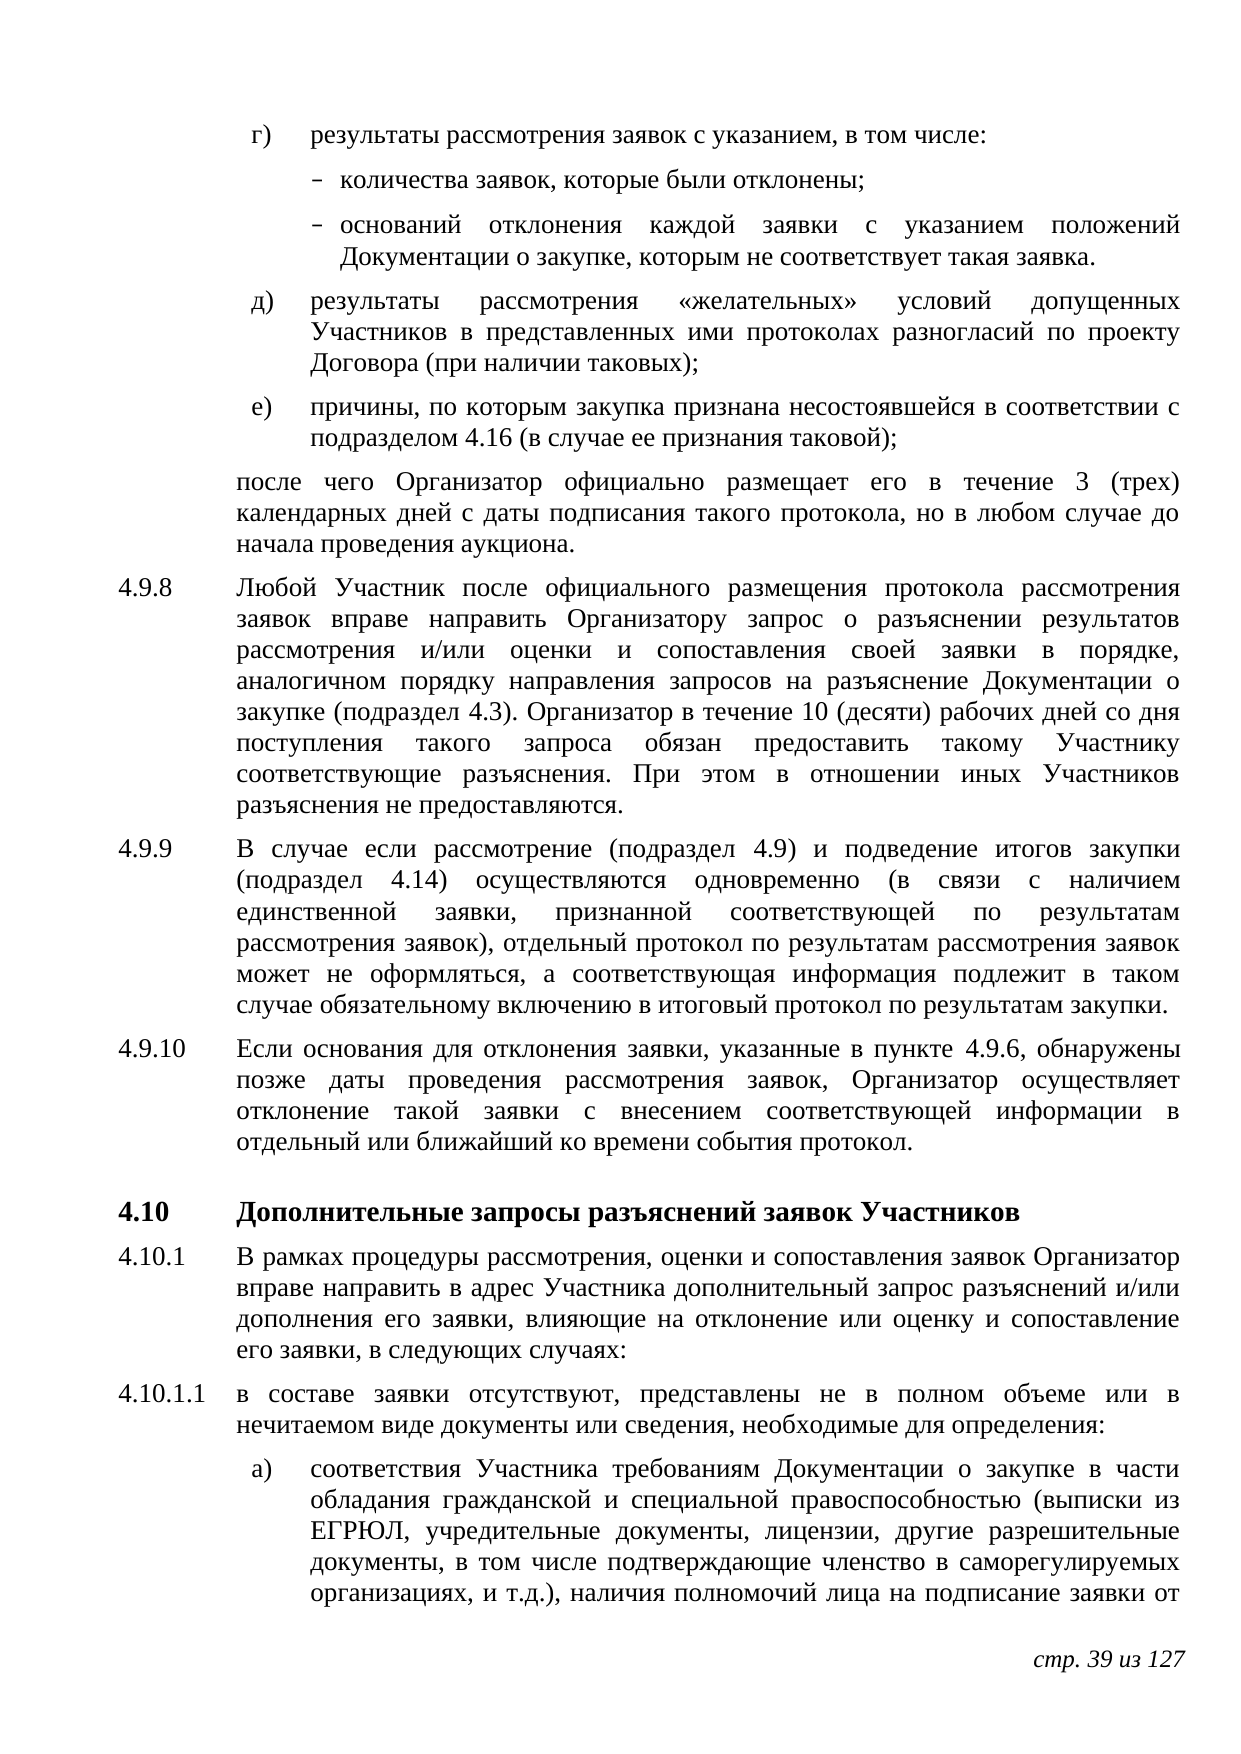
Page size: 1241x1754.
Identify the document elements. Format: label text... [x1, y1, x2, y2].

text Если основания для отклонения заявки, указанные в пункте 4.9.6, обнаружены позже даты проведения рассмотрения заявок, Организатор осуществляет отклонение такой заявки с внесением соответствующей информации в отдельный или ближайший ко времени события протокол. [118, 1032, 1181, 1156]
list в составе заявки отсутствуют, представлены не в полном объеме или в нечитаемом виде документы или сведения, необходимые для определения: [118, 1377, 1181, 1439]
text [251, 1452, 1181, 1607]
list количества заявок, которые были отклонены; [310, 162, 1181, 195]
text результаты рассмотрения заявок с указанием, в том числе: [251, 118, 1181, 149]
text В рамках процедуры рассмотрения, оценки и сопоставления заявок Организатор вправе направить в адрес Участника дополнительный запрос разъяснений и/или дополнения его заявки, влияющие на отклонение или оценку и сопоставление его заявки, в следующих случаях: [118, 1240, 1181, 1364]
subtitle Дополнительные запросы разъяснений заявок Участников [118, 1194, 1181, 1227]
list после чего Организатор официально размещает его в течение 3 (трех) календарных дней с даты подписания такого протокола, но в любом случае до начала проведения аукциона. [236, 465, 1181, 558]
list оснований отклонения каждой заявки с указанием положений Документации о закупке, которым не соответствует такая заявка. [310, 207, 1181, 271]
text причины, по которым закупка признана несостоявшейся в соответствии с подразделом 4.16 (в случае ее признания таковой); [251, 390, 1181, 452]
text В случае если рассмотрение (подраздел 4.9) и подведение итогов закупки (подраздел 4.14) осуществляются одновременно (в связи с наличием единственной заявки, признанной соответствующей по результатам рассмотрения заявок), отдельный протокол по результатам рассмотрения заявок может не оформляться, а соответствующая информация подлежит в таком случае обязательному включению в итоговый протокол по результатам закупки. [118, 832, 1181, 1019]
text Любой Участник после официального размещения протокола рассмотрения заявок вправе направить Организатору запрос о разъяснении результатов рассмотрения и/или оценки и сопоставления своей заявки в порядке, аналогичном порядку направления запросов на разъяснение Документации о закупке (подраздел 4.3). Организатор в течение 10 (десяти) рабочих дней со дня поступления такого запроса обязан предоставить такому Участнику соответствующие разъяснения. При этом в отношении иных Участников разъяснения не предоставляются. [118, 571, 1181, 820]
text результаты рассмотрения «желательных» условий допущенных Участников в представленных ими протоколах разногласий по проекту Договора (при наличии таковых); [251, 284, 1181, 377]
